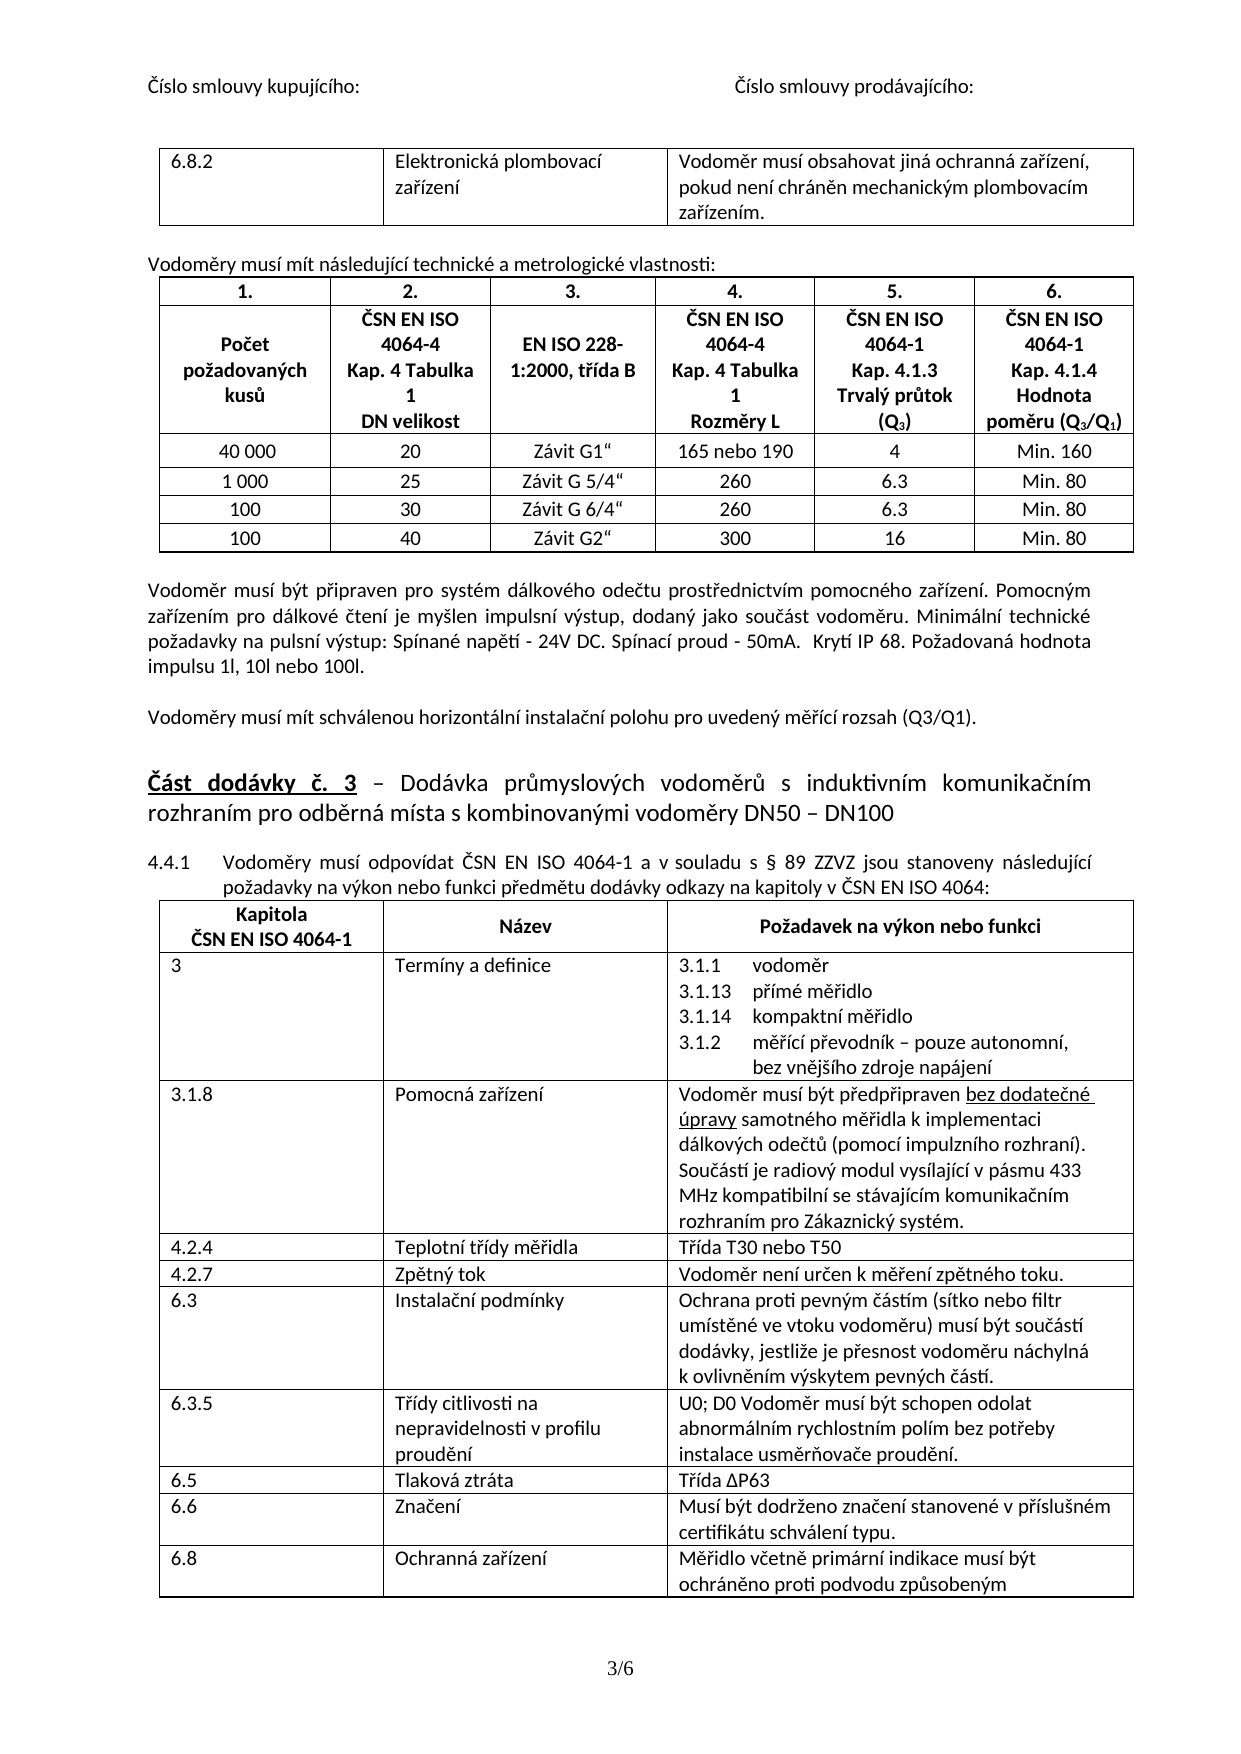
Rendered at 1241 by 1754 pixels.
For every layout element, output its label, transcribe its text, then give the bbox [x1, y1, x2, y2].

table_cell Tlaková ztráta [384, 1467, 667, 1493]
table_cell Počet požadovaných kusů [160, 306, 330, 433]
table_cell Min. 160 [975, 434, 1133, 467]
table_header 4. [656, 278, 814, 305]
table_cell Termíny a definice [384, 953, 667, 1080]
table_cell 40 000 [160, 434, 330, 467]
table_cell Třídy citlivosti na nepravidelnosti v profilu proudění [384, 1390, 667, 1466]
table_cell Třída T30 nebo T50 [668, 1234, 1133, 1260]
table_cell 3.1.8 [160, 1081, 383, 1233]
table_cell 3 [160, 953, 383, 1080]
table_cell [668, 1546, 1133, 1596]
table_cell Závit G 6/4“ [491, 496, 655, 523]
table_cell Vodoměr musí být předpřipraven bez dodatečné úpravy samotného měřidla k implementaci dálkových odečtů (pomocí impulzního rozhraní). Součástí je radiový modul vysílající v pásmu 433 MHz kompatibilní se stávajícím komunikačním rozhraním pro Zákaznický systém. [668, 1081, 1133, 1233]
table_cell Min. 80 [975, 468, 1133, 494]
table_cell 6.5 [160, 1467, 383, 1493]
table_cell 165 nebo 190 [656, 434, 814, 467]
table_cell ČSN EN ISO 4064-4 Kap. 4 Tabulka 1 Rozměry L [656, 306, 814, 433]
list Vodoměry musí odpovídat ČSN EN ISO 4064-1 a v souladu s § 89 ZZVZ jsou stanoveny následující požadavky na výkon nebo funkci předmětu dodávky odkazy na kapitoly v ČSN EN ISO 4064: [148, 849, 1093, 900]
table_header 6. [975, 278, 1133, 305]
table_cell Teplotní třídy měřidla [384, 1234, 667, 1260]
table_cell Min. 80 [975, 496, 1133, 523]
table_cell Závit G 5/4“ [491, 468, 655, 494]
table_cell 1 000 [160, 468, 330, 494]
table_cell 260 [656, 496, 814, 523]
table_cell Vodoměr není určen k měření zpětného toku. [668, 1261, 1133, 1286]
table_header 3. [491, 278, 655, 305]
table_header 1. [160, 278, 330, 305]
table_cell U0; D0 Vodoměr musí být schopen odolat abnormálním rychlostním polím bez potřeby instalace usměrňovače proudění. [668, 1390, 1133, 1466]
table_cell Pomocná zařízení [384, 1081, 667, 1233]
table_cell 6.3 [815, 496, 974, 523]
table_cell 6.8.2 [160, 149, 383, 225]
table_cell Značení [384, 1494, 667, 1544]
table_cell ČSN EN ISO 4064-1 Kap. 4.1.4 Hodnota poměru (Q3/Q1) [975, 306, 1133, 433]
table_cell 6.6 [160, 1494, 383, 1544]
table_cell 6.3 [160, 1287, 383, 1389]
table_cell Zpětný tok [384, 1261, 667, 1286]
table_cell ČSN EN ISO 4064-1 Kap. 4.1.3 Trvalý průtok (Q3) [815, 306, 974, 433]
text Vodoměry musí mít následující technické a metrologické vlastnosti: [148, 251, 1093, 276]
table_header Požadavek na výkon nebo funkci [668, 901, 1133, 952]
text Vodoměry musí mít schválenou horizontální instalační polohu pro uvedený měřící rozsah (Q3/Q1). [148, 704, 1093, 729]
table_cell 16 [815, 524, 974, 551]
table_header Kapitola ČSN EN ISO 4064-1 [160, 901, 383, 952]
table_cell Instalační podmínky [384, 1287, 667, 1389]
table_cell Třída ΔP63 [668, 1467, 1133, 1493]
table_cell 40 [331, 524, 490, 551]
subtitle Část dodávky č. 3 – Dodávka průmyslových vodoměrů s induktivním komunikačním rozhraním pro odběrná místa s kombinovanými vodoměry DN50 – DN100 [148, 767, 1093, 828]
table_cell 6.8 [160, 1546, 383, 1596]
table_cell 20 [331, 434, 490, 467]
table_header 2. [331, 278, 490, 305]
table_cell 25 [331, 468, 490, 494]
table_cell 30 [331, 496, 490, 523]
table_cell 3.1.1 vodoměr 3.1.13 přímé měřidlo 3.1.14 kompaktní měřidlo 3.1.2 měřící převodník – pouze autonomní, bez vnějšího zdroje napájení [668, 953, 1133, 1080]
table_cell 100 [160, 524, 330, 551]
table_cell ČSN EN ISO 4064-4 Kap. 4 Tabulka 1 DN velikost [331, 306, 490, 433]
table_cell Závit G2“ [491, 524, 655, 551]
table_cell 4.2.7 [160, 1261, 383, 1286]
text Vodoměr musí být připraven pro systém dálkového odečtu prostřednictvím pomocného zařízení. Pomocným zařízením pro dálkové čtení je myšlen impulsní výstup, dodaný jako součást vodoměru. Minimální technické požadavky na pulsní výstup: Spínané napětí - 24V DC. Spínací proud - 50mA. Krytí IP 68. Požadovaná hodnota impulsu 1l, 10l nebo 100l. [148, 577, 1093, 679]
table_cell Ochranná zařízení [384, 1546, 667, 1596]
table_header 5. [815, 278, 974, 305]
table_cell Vodoměr musí obsahovat jiná ochranná zařízení, pokud není chráněn mechanickým plombovacím zařízením. [668, 149, 1133, 225]
table_cell Min. 80 [975, 524, 1133, 551]
table_cell Musí být dodrženo značení stanovené v příslušném certifikátu schválení typu. [668, 1494, 1133, 1544]
table_cell 300 [656, 524, 814, 551]
table_header Název [384, 901, 667, 952]
table_cell EN ISO 228-1:2000, třída B [491, 306, 655, 433]
table_cell 260 [656, 468, 814, 494]
table_cell 6.3 [815, 468, 974, 494]
table_cell 6.3.5 [160, 1390, 383, 1466]
table_cell Ochrana proti pevným částím (sítko nebo filtr umístěné ve vtoku vodoměru) musí být součástí dodávky, jestliže je přesnost vodoměru náchylná k ovlivněním výskytem pevných částí. [668, 1287, 1133, 1389]
table_cell Závit G1“ [491, 434, 655, 467]
table_cell Elektronická plombovací zařízení [384, 149, 667, 225]
table_cell 100 [160, 496, 330, 523]
table_cell 4 [815, 434, 974, 467]
table_cell 4.2.4 [160, 1234, 383, 1260]
